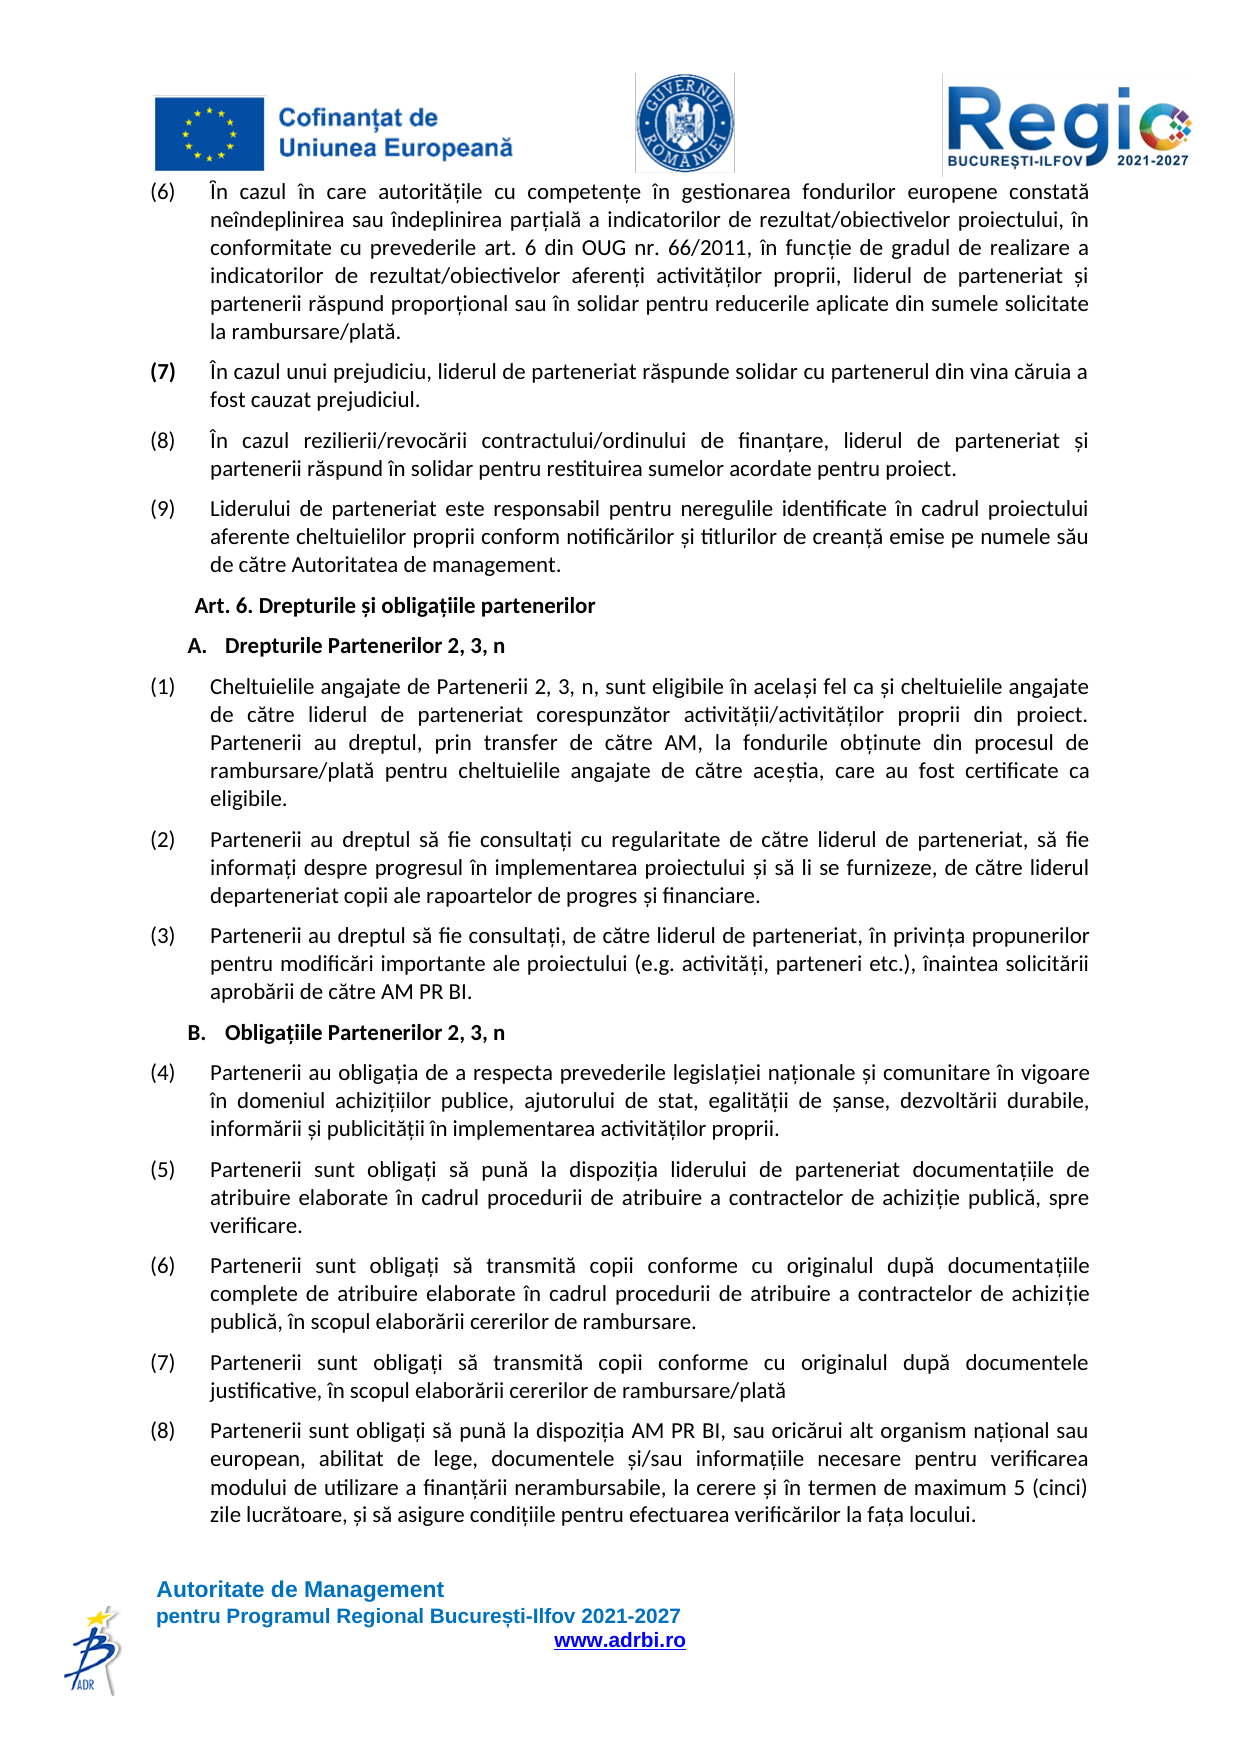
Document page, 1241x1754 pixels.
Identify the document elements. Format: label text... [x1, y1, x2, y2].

list Partenerii sunt obligaţi să pună la dispoziția AM PR BI, sau oricărui alt organism național sau european, abilitat de lege, documentele și/sau informațiile necesare pentru verificarea modului de utilizare a finanțării nerambursabile, la cerere și în termen de maximum 5 (cinci) zile lucrătoare, și să asigure condițiile pentru efectuarea verificărilor la fața locului. [150, 1417, 1090, 1529]
list Partenerii sunt obligaţi să transmită copii conforme cu originalul după documentele justificative, în scopul elaborării cererilor de rambursare/plată [150, 1348, 1090, 1404]
picture [150, 73, 1194, 177]
list Partenerii sunt obligaţi să pună la dispoziţia liderului de parteneriat documentaţiile de atribuire elaborate în cadrul procedurii de atribuire a contractelor de achiziţie publică, spre verificare. [150, 1155, 1090, 1239]
list În cazul rezilierii/revocării contractului/ordinului de finanțare, liderul de parteneriat și partenerii răspund în solidar pentru restituirea sumelor acordate pentru proiect. [150, 426, 1090, 482]
list Drepturile şi obligaţiile partenerilor [194, 591, 1090, 619]
list Partenerii au obligația de a respecta prevederile legislaţiei naţionale și comunitare în vigoare în domeniul achiziţiilor publice, ajutorului de stat, egalității de şanse, dezvoltării durabile, informării şi publicității în implementarea activităților proprii. [150, 1058, 1090, 1142]
list Liderului de parteneriat este responsabil pentru neregulile identificate în cadrul proiectului aferente cheltuielilor proprii conform notificărilor și titlurilor de creanță emise pe numele său de către Autoritatea de management. [150, 494, 1090, 578]
list Partenerii au dreptul să fie consultaţi cu regularitate de către liderul de parteneriat, să fie informaţi despre progresul în implementarea proiectului şi să li se furnizeze, de către liderul departeneriat copii ale rapoartelor de progres şi financiare. [150, 825, 1090, 909]
list Ȋn cazul în care autorităţile cu competenţe în gestionarea fondurilor europene constată neîndeplinirea sau îndeplinirea parţială a indicatorilor de rezultat/obiectivelor proiectului, în conformitate cu prevederile art. 6 din OUG nr. 66/2011, în funcţie de gradul de realizare a indicatorilor de rezultat/obiectivelor aferenți activităților proprii, liderul de parteneriat și partenerii răspund proporțional sau în solidar pentru reducerile aplicate din sumele solicitate la rambursare/plată. [150, 177, 1090, 345]
list Drepturile Partenerilor 2, 3, n [187, 632, 1090, 659]
list Cheltuielile angajate de Partenerii 2, 3, n, sunt eligibile în acelaşi fel ca şi cheltuielile angajate de către liderul de parteneriat corespunzător activității/activităților proprii din proiect. Partenerii au dreptul, prin transfer de către AM, la fondurile obţinute din procesul de rambursare/plată pentru cheltuielile angajate de către aceştia, care au fost certificate ca eligibile. [150, 672, 1090, 812]
picture [64, 1606, 123, 1696]
list Partenerii sunt obligaţi să transmită copii conforme cu originalul după documentaţiile complete de atribuire elaborate în cadrul procedurii de atribuire a contractelor de achiziţie publică, în scopul elaborării cererilor de rambursare. [150, 1251, 1090, 1336]
list În cazul unui prejudiciu, liderul de parteneriat răspunde solidar cu partenerul din vina căruia a fost cauzat prejudiciul. [150, 357, 1090, 413]
list Obligaţiile Partenerilor 2, 3, n [187, 1018, 1090, 1046]
list Partenerii au dreptul să fie consultaţi, de către liderul de parteneriat, în privinţa propunerilor pentru modificări importante ale proiectului (e.g. activităţi, parteneri etc.), înaintea solicitării aprobării de către AM PR BI. [150, 921, 1090, 1005]
